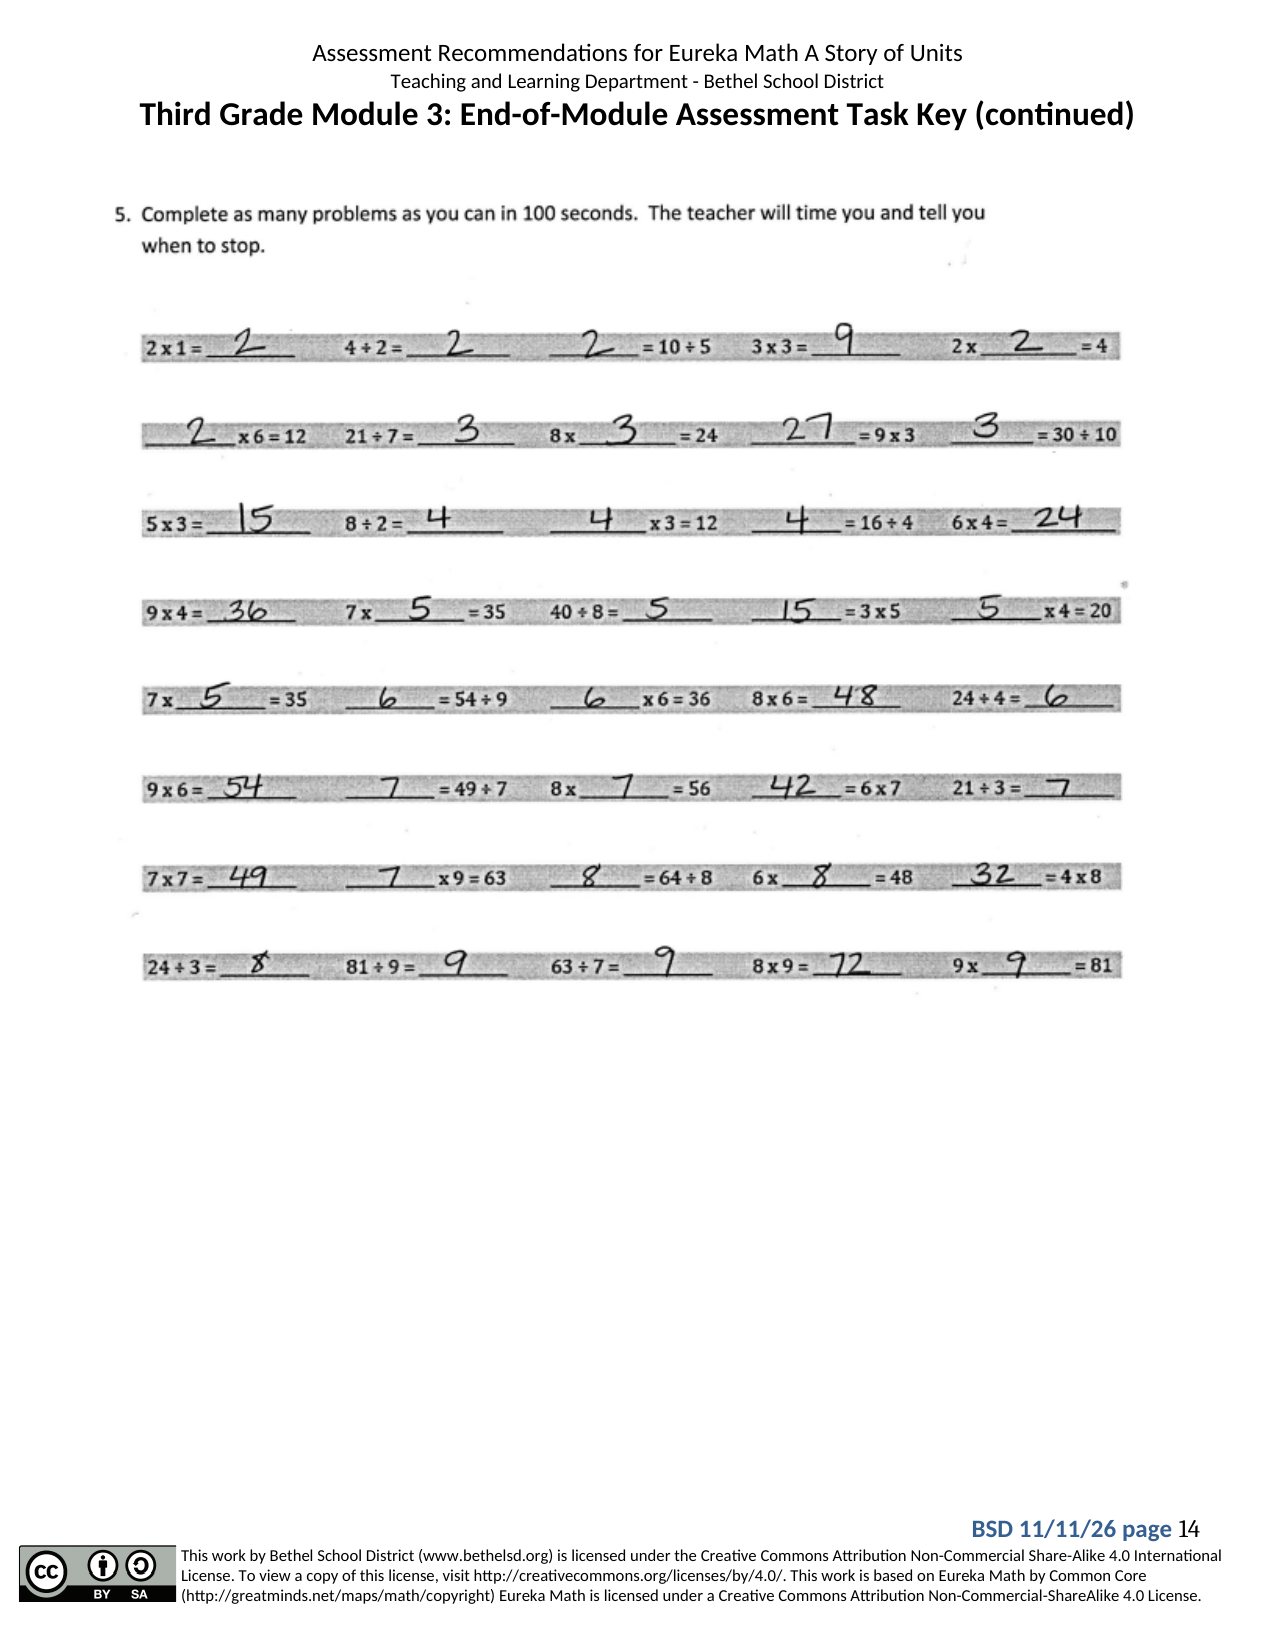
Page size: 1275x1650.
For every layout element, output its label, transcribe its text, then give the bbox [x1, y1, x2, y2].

picture [75, 162, 1200, 1054]
text Third Grade Module 3: End-of-Module Assessment Task Key (continued) [75, 93, 1200, 134]
